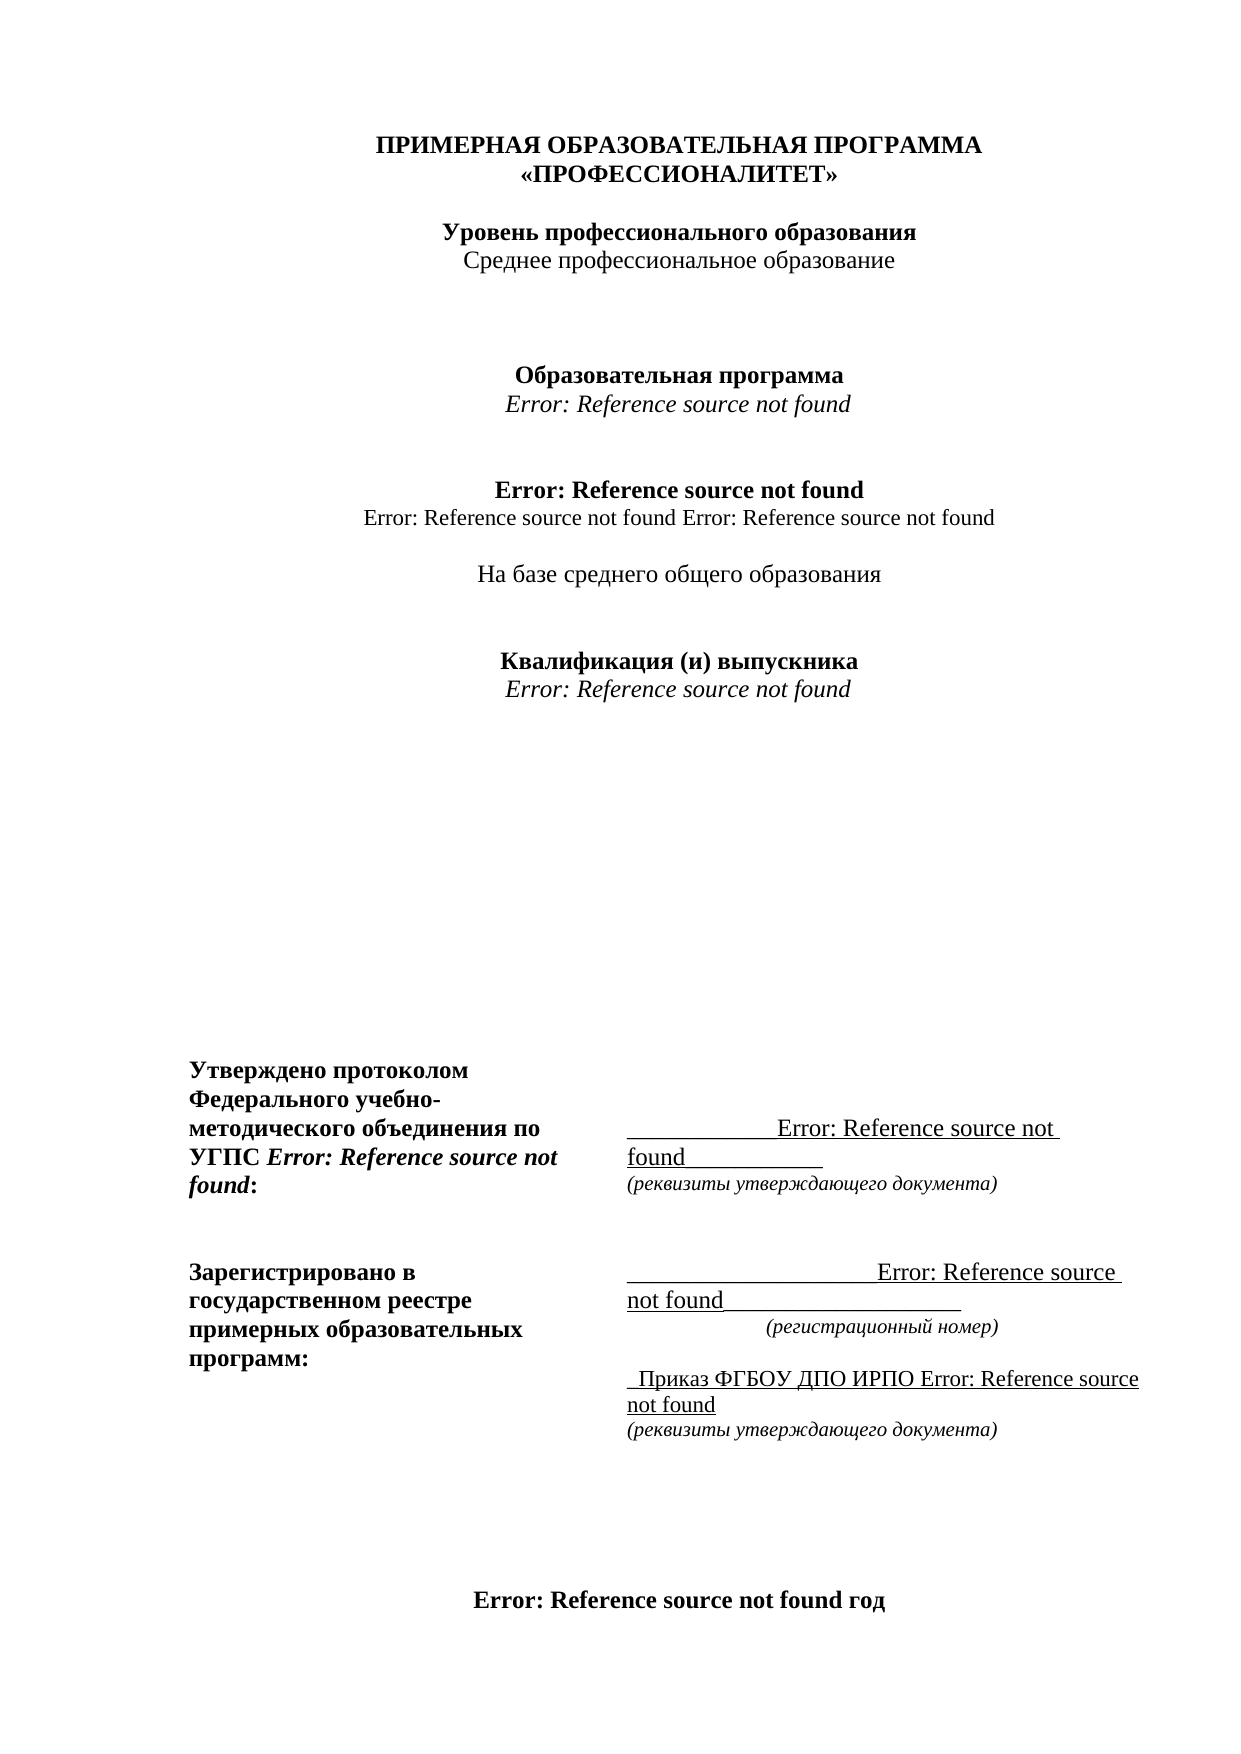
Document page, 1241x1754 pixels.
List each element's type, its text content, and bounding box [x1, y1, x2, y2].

text «ПРОФЕССИОНАЛИТЕТ» [177, 159, 1181, 188]
text Уровень профессионального образования [177, 217, 1181, 246]
text На базе среднего общего образования [177, 559, 1181, 588]
table_cell Зарегистрировано в государственном реестре примерных образовательных программ: [177, 1228, 616, 1441]
table_header ____________от 19.04.2023 № 3___________ (реквизиты утверждающего документа) [616, 1056, 1151, 1228]
text ПРИМЕРНАЯ ОБРАЗОВАТЕЛЬНАЯ ПРОГРАММА [177, 131, 1181, 159]
text Образовательная программа [177, 361, 1181, 389]
table_cell ____________________69___________________ (регистрационный номер) _Приказ ФГБОУ ДПО ИРПО №П-295 от 27.06.2023 (реквизиты утверждающего документа) [616, 1228, 1151, 1441]
text Среднее профессиональное образование [177, 246, 1181, 274]
text Квалификация (и) выпускника [177, 646, 1181, 674]
